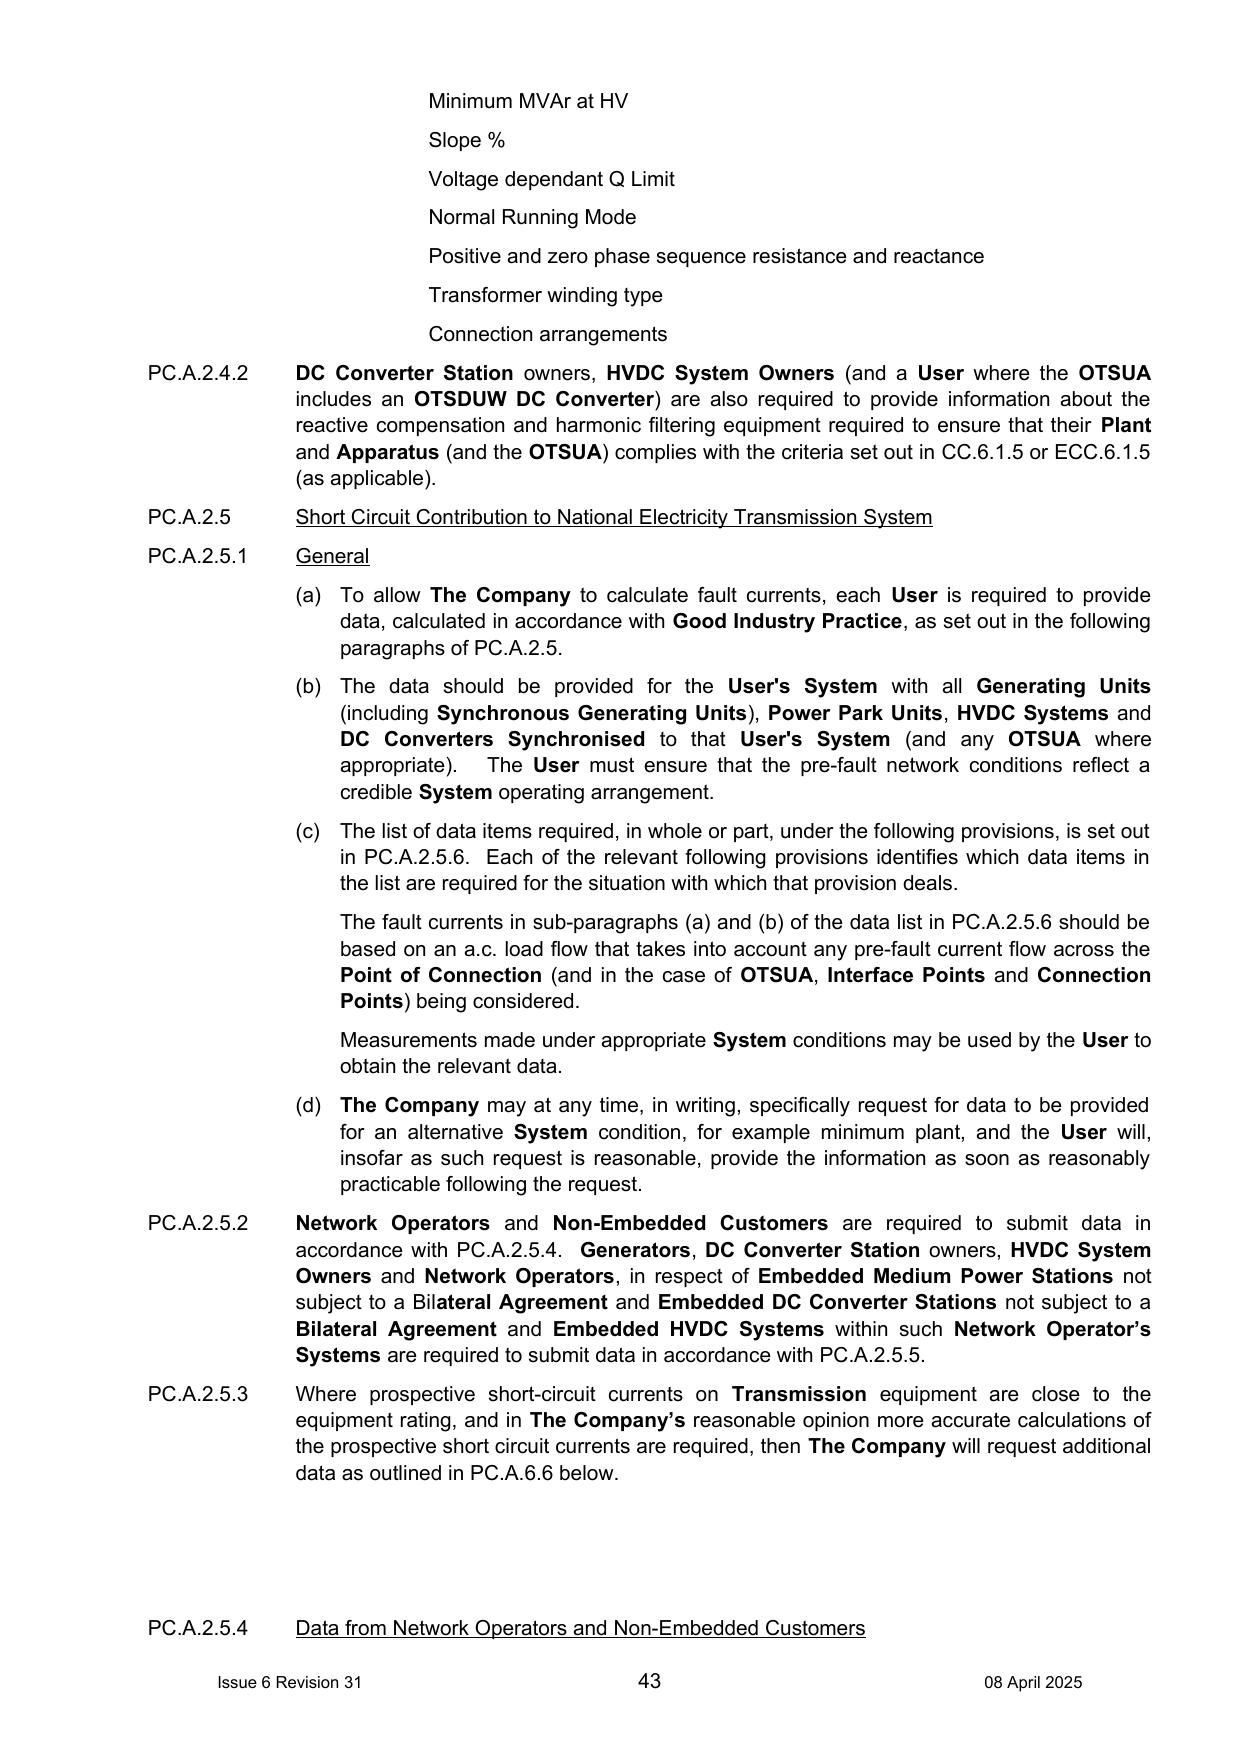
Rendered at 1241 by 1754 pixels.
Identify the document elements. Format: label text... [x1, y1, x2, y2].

text (d) The Company may at any time, in writing, specifically request for data to be provided for an alternative System condition, for example minimum plant, and the User will, insofar as such request is reasonable, provide the information as soon as reasonably practicable following the request. [295, 1093, 1152, 1196]
text PC.A.2.5.4 Data from Network Operators and Non-Embedded Customers [148, 1616, 1152, 1640]
text PC.A.2.5 Short Circuit Contribution to National Electricity Transmission System [148, 505, 1152, 529]
text Connection arrangements [384, 322, 1152, 346]
text Measurements made under appropriate System conditions may be used by the User to obtain the relevant data. [295, 1028, 1152, 1078]
text Transformer winding type [384, 283, 1152, 307]
text Voltage dependant Q Limit [384, 166, 1152, 190]
text (c) The list of data items required, in whole or part, under the following provisions, is set out in PC.A.2.5.6. Each of the relevant following provisions identifies which data items in the list are required for the situation with which that provision deals. [295, 818, 1152, 895]
text PC.A.2.4.2 DC Converter Station owners, HVDC System Owners (and a User where the OTSUA includes an OTSDUW DC Converter) are also required to provide information about the reactive compensation and harmonic filtering equipment required to ensure that their Plant and Apparatus (and the OTSUA) complies with the criteria set out in CC.6.1.5 or ECC.6.1.5 (as applicable). [148, 361, 1152, 490]
text Slope % [384, 127, 1152, 151]
text PC.A.2.5.2 Network Operators and Non-Embedded Customers are required to submit data in accordance with PC.A.2.5.4. Generators, DC Converter Station owners, HVDC System Owners and Network Operators, in respect of Embedded Medium Power Stations not subject to a Bilateral Agreement and Embedded DC Converter Stations not subject to a Bilateral Agreement and Embedded HVDC Systems within such Network Operator’s Systems are required to submit data in accordance with PC.A.2.5.5. [148, 1211, 1152, 1367]
text The fault currents in sub-paragraphs (a) and (b) of the data list in PC.A.2.5.6 should be based on an a.c. load flow that takes into account any pre-fault current flow across the Point of Connection (and in the case of OTSUA, Interface Points and Connection Points) being considered. [295, 910, 1152, 1013]
text Positive and zero phase sequence resistance and reactance [384, 244, 1152, 268]
text PC.A.2.5.3 Where prospective short-circuit currents on Transmission equipment are close to the equipment rating, and in The Company’s reasonable opinion more accurate calculations of the prospective short circuit currents are required, then The Company will request additional data as outlined in PC.A.6.6 below. [148, 1382, 1152, 1485]
text Normal Running Mode [384, 205, 1152, 229]
text Minimum MVAr at HV [384, 89, 1152, 113]
text PC.A.2.5.1 General [148, 544, 1152, 568]
text (a) To allow The Company to calculate fault currents, each User is required to provide data, calculated in accordance with Good Industry Practice, as set out in the following paragraphs of PC.A.2.5. [295, 583, 1152, 659]
text (b) The data should be provided for the User's System with all Generating Units (including Synchronous Generating Units), Power Park Units, HVDC Systems and DC Converters Synchronised to that User's System (and any OTSUA where appropriate). The User must ensure that the pre-fault network conditions reflect a credible System operating arrangement. [295, 674, 1152, 803]
